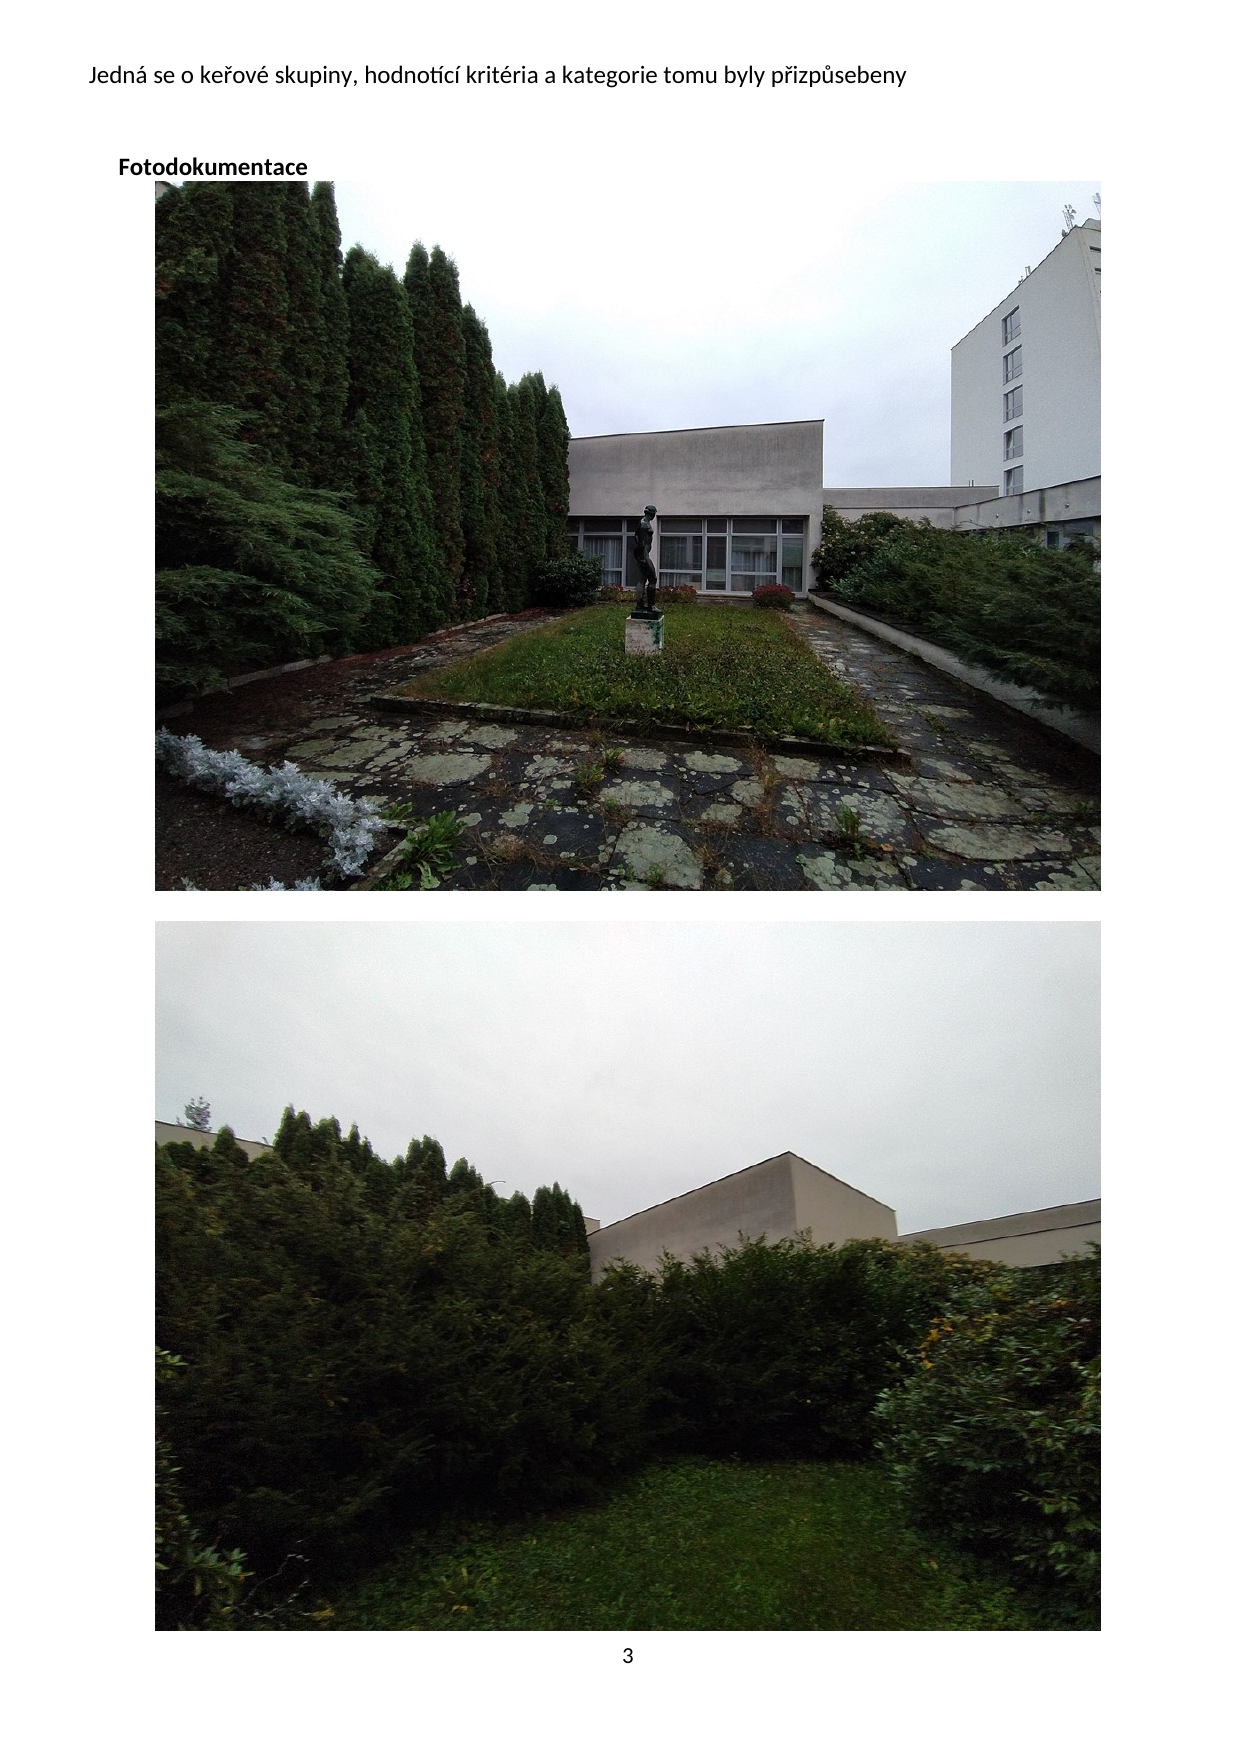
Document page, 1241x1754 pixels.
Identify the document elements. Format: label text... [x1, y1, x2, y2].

text Fotodokumentace [118, 151, 1167, 181]
text Jedná se o keřové skupiny, hodnotící kritéria a kategorie tomu byly přizpůsebeny [89, 59, 1167, 89]
picture [155, 921, 1101, 1631]
picture [155, 181, 1101, 891]
